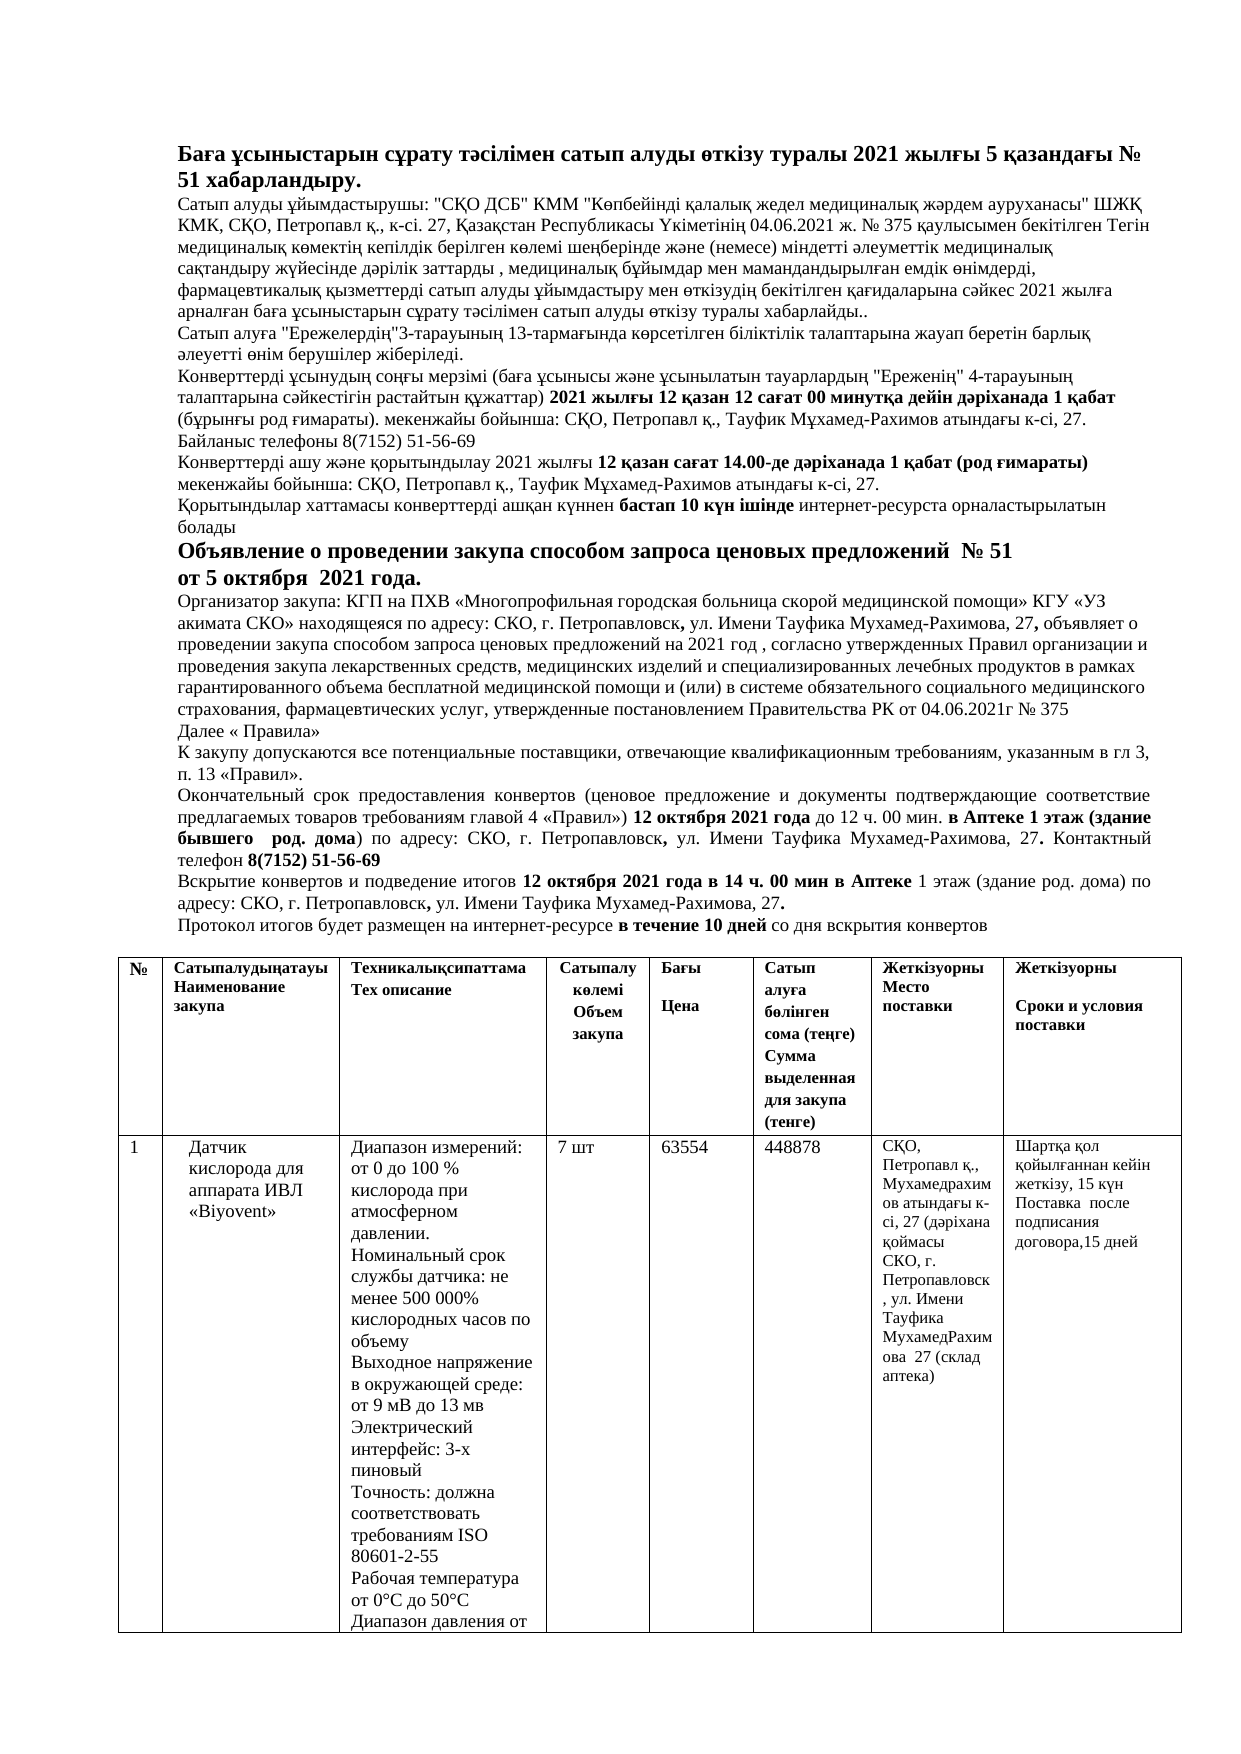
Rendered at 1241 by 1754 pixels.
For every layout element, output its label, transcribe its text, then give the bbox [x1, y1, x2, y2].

text Вскрытие конвертов и подведение итогов 12 октября 2021 года в 14 ч. 00 мин в Аптеке 1 этаж (здание род. дома) по адресу: СКО, г. Петропавловск, ул. Имени Тауфика Мухамед-Рахимова, 27. [177, 870, 1152, 913]
text Сатып алуға "Ережелердің"3-тарауының 13-тармағында көрсетілген біліктілік талаптарына жауап беретін барлық әлеуетті өнім берушілер жіберіледі. [177, 322, 1152, 365]
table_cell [163, 1136, 339, 1632]
table_header Жеткізуорны Место поставки [872, 958, 1003, 1134]
table_header Бағы Цена [650, 958, 753, 1134]
text Протокол итогов будет размещен на интернет-ресурсе в течение 10 дней со дня вскрытия конвертов [177, 913, 1152, 935]
table_cell 448878 [754, 1136, 871, 1632]
text Қорытындылар хаттамасы конверттерді ашқан күннен бастап 10 күн ішінде интернет-ресурста орналастырылатын болады [177, 494, 1152, 537]
table_header Техникалықсипаттама Тех описание [340, 958, 546, 1134]
table_cell 63554 [650, 1136, 753, 1632]
text Конверттерді ашу және қорытындылау 2021 жылғы 12 қазан сағат 14.00-де дәріханада 1 қабат (род ғимараты) мекенжайы бойынша: СҚО, Петропавл қ., Тауфик Мұхамед-Рахимов атындағы к-сі, 27. [177, 451, 1152, 494]
text Объявление о проведении закупа способом запроса ценовых предложений № 51 от 5 октября 2021 года. Организатор закупа: КГП на ПХВ «Многопрофильная городская больница скорой медицинской помощи» КГУ «УЗ акимата СКО» находящеяся по адресу: СКО, г. Петропавловск, ул. Имени Тауфика Мухамед-Рахимова, 27, объявляет о проведении закупа способом запроса ценовых предложений на 2021 год , согласно утвержденных Правил организации и проведения закупа лекарственных средств, медицинских изделий и специализированных лечебных продуктов в рамках гарантированного объема бесплатной медицинской помощи и (или) в системе обязательного социального медицинского страхования, фармацевтических услуг, утвержденные постановлением Правительства РК от 04.06.2021г № 375 Далее « Правила» [177, 537, 1152, 741]
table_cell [1004, 1136, 1181, 1632]
text Конверттерді ұсынудың соңғы мерзімі (баға ұсынысы және ұсынылатын тауарлардың "Ереженің" 4-тарауының талаптарына сәйкестігін растайтын құжаттар) 2021 жылғы 12 қазан 12 сағат 00 минутқа дейін дәріханада 1 қабат (бұрынғы род ғимараты). мекенжайы бойынша: СҚО, Петропавл қ., Тауфик Мұхамед-Рахимов атындағы к-сі, 27. Байланыс телефоны 8(7152) 51-56-69 [177, 365, 1152, 451]
table_header Сатыпалудыңатауы Наименование закупа [163, 958, 339, 1134]
table_header Сатып алуға бөлінген сома (теңге) Сумма выделенная для закупа (тенге) [754, 958, 871, 1134]
table_header № [119, 958, 162, 1134]
table_header Жеткізуорны Сроки и условия поставки [1004, 958, 1181, 1134]
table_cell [872, 1136, 1003, 1632]
table_cell 1 [119, 1136, 162, 1632]
text К закупу допускаются все потенциальные поставщики, отвечающие квалификационным требованиям, указанным в гл 3, п. 13 «Правил». [177, 741, 1152, 784]
table_cell 7 шт [547, 1136, 649, 1632]
text Окончательный срок предоставления конвертов (ценовое предложение и документы подтверждающие соответствие предлагаемых товаров требованиям главой 4 «Правил») 12 октября 2021 года до 12 ч. 00 мин. в Аптеке 1 этаж (здание бывшего род. дома) по адресу: СКО, г. Петропавловск, ул. Имени Тауфика Мухамед-Рахимова, 27. Контактный телефон 8(7152) 51-56-69 [177, 784, 1152, 870]
table_header Сатыпалукөлемі Объем закупа [547, 958, 649, 1134]
text Баға ұсыныстарын сұрату тәсілімен сатып алуды өткізу туралы 2021 жылғы 5 қазандағы № 51 хабарландыру. Сатып алуды ұйымдастырушы: "СҚО ДСБ" КММ "Көпбейінді қалалық жедел медициналық жәрдем ауруханасы" ШЖҚ КМК, СҚО, Петропавл қ., к-сі. 27, Қазақстан Республикасы Үкіметінің 04.06.2021 ж. № 375 қаулысымен бекітілген Тегін медициналық көмектің кепілдік берілген көлемі шеңберінде және (немесе) міндетті әлеуметтік медициналық сақтандыру жүйесінде дәрілік заттарды , медициналық бұйымдар мен мамандандырылған емдік өнімдерді, фармацевтикалық қызметтерді сатып алуды ұйымдастыру мен өткізудің бекітілген қағидаларына сәйкес 2021 жылға арналған баға ұсыныстарын сұрату тәсілімен сатып алуды өткізу туралы хабарлайды.. [177, 140, 1152, 322]
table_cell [340, 1136, 546, 1632]
